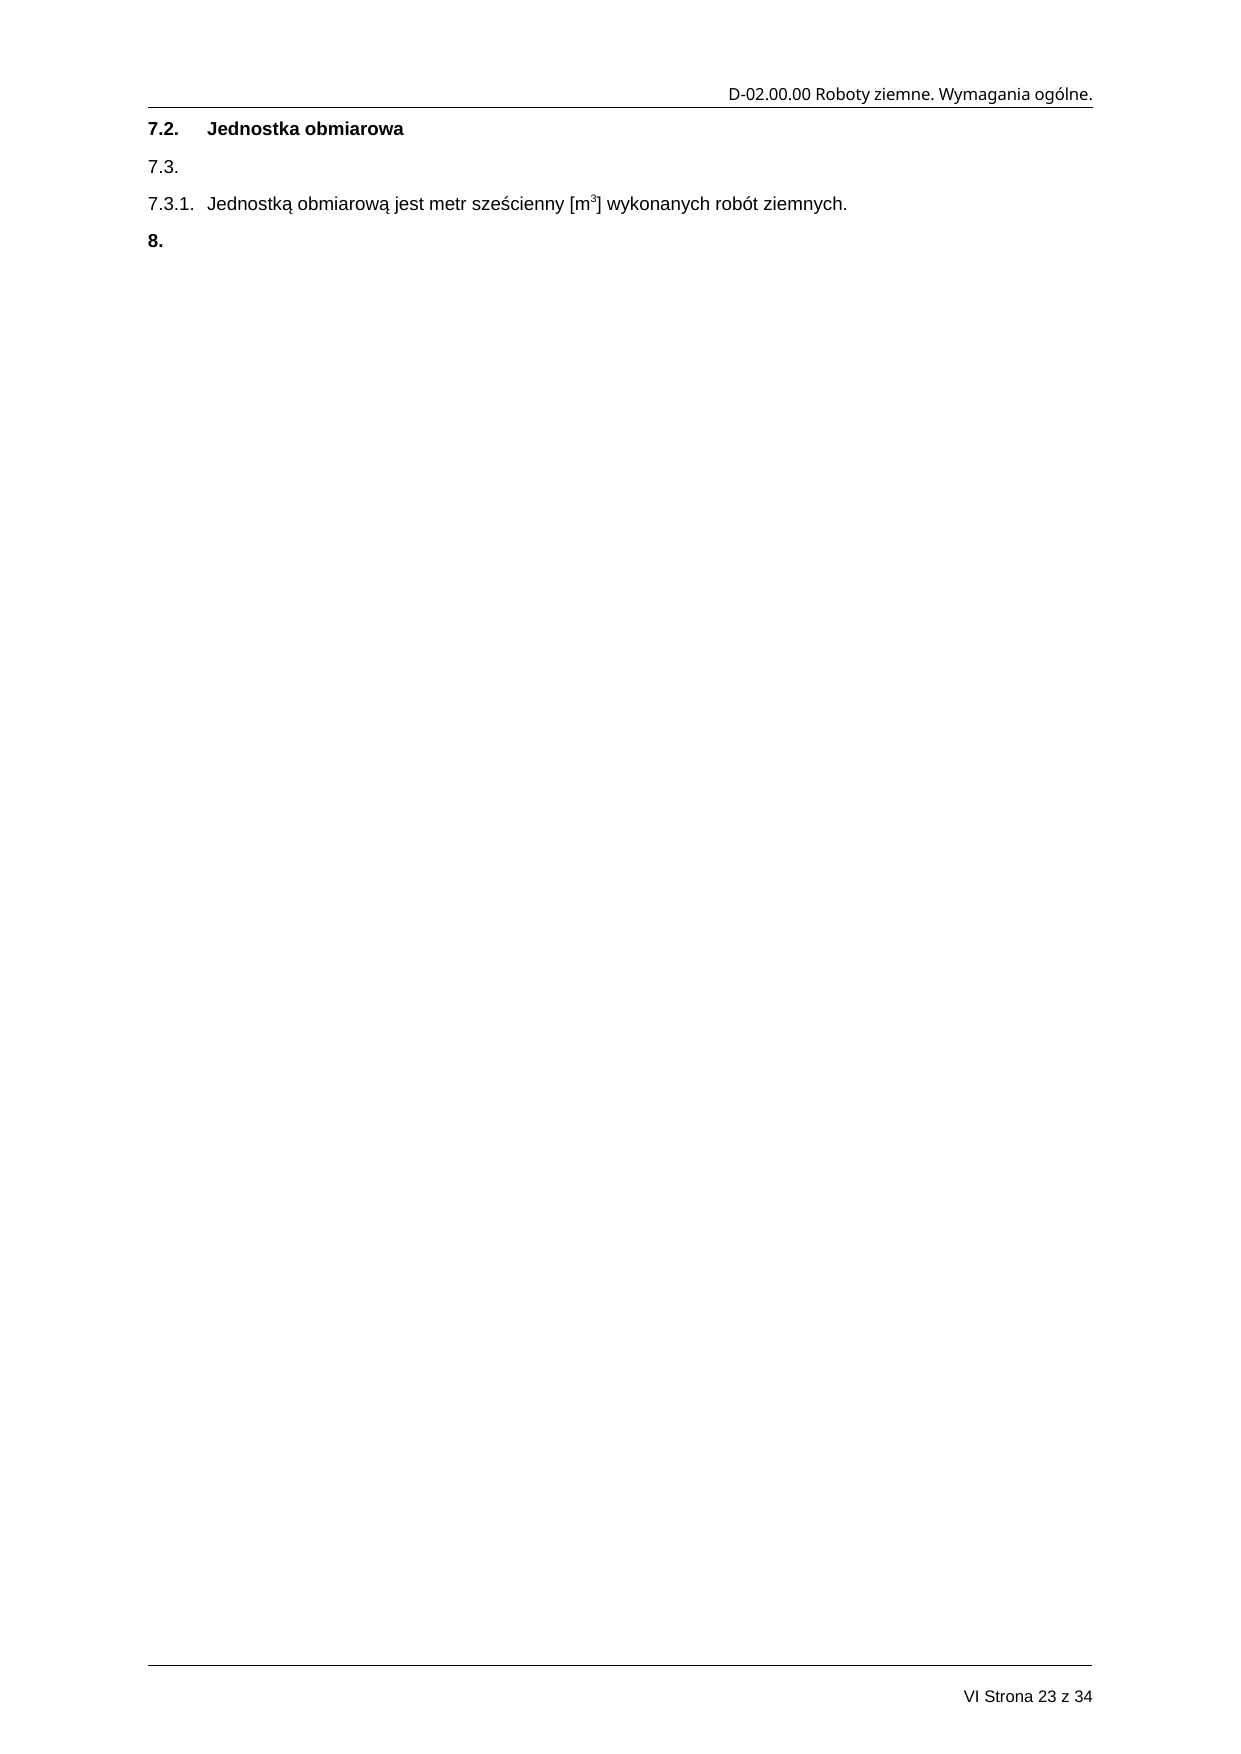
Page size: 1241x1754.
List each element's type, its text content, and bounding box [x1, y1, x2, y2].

list Jednostką obmiarową jest metr sześcienny [m3] wykonanych robót ziemnych. [148, 193, 1092, 214]
list Jednostka obmiarowa [148, 118, 1092, 140]
